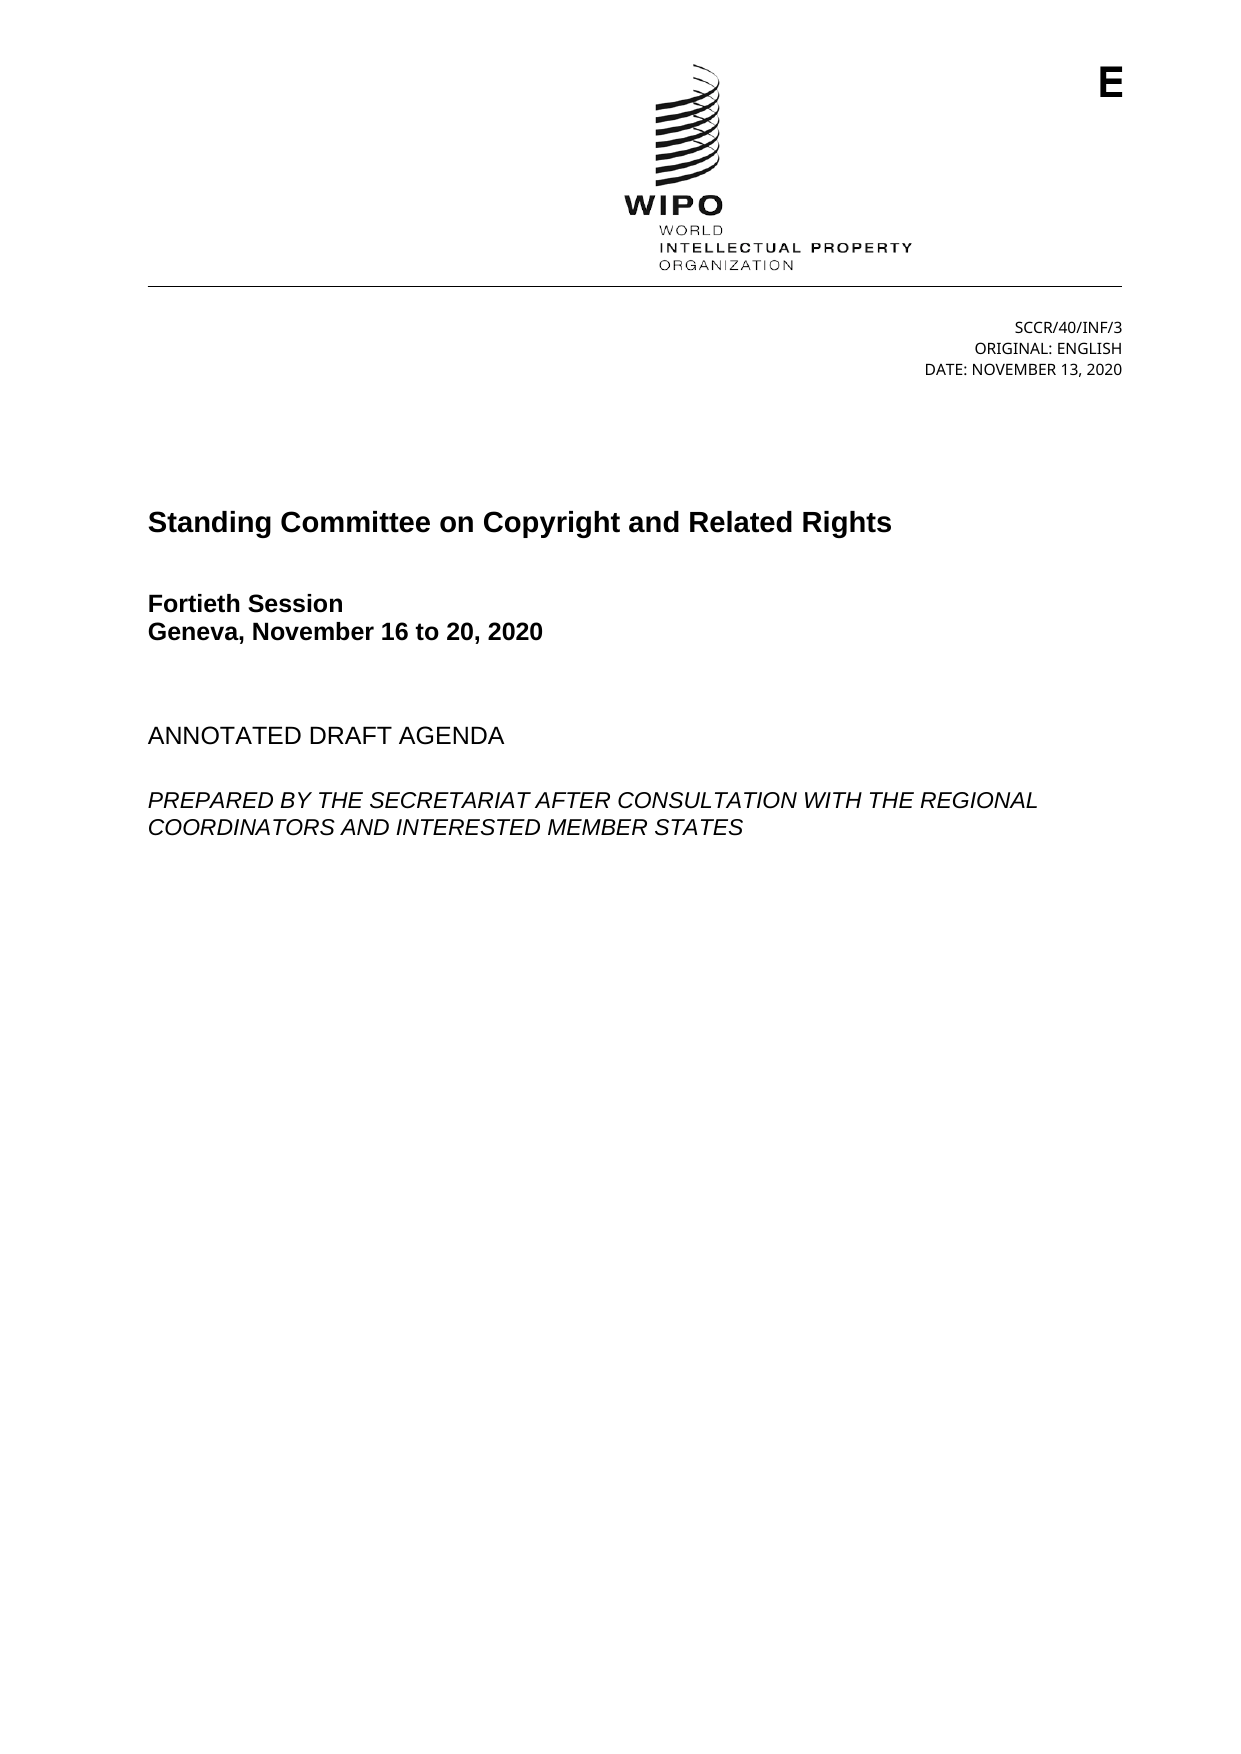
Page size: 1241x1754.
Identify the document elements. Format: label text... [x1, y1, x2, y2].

text SCCR/40/INF/3 [148, 287, 1122, 338]
text DATE: NOVEMBER 13, 2020 [148, 359, 1122, 380]
subtitle prepared by the Secretariat after consultation with the regional coordinators and interested member states [148, 787, 1122, 840]
picture [623, 59, 1123, 274]
text Geneva, November 16 to 20, 2020 [148, 617, 1122, 646]
text ORIGINAL: ENGLISH [148, 338, 1122, 359]
text Fortieth Session [148, 589, 1122, 617]
subtitle Standing Committee on Copyright and Related Rights [148, 505, 1122, 539]
text ANNOTATED draft AGENDA [148, 721, 1122, 750]
